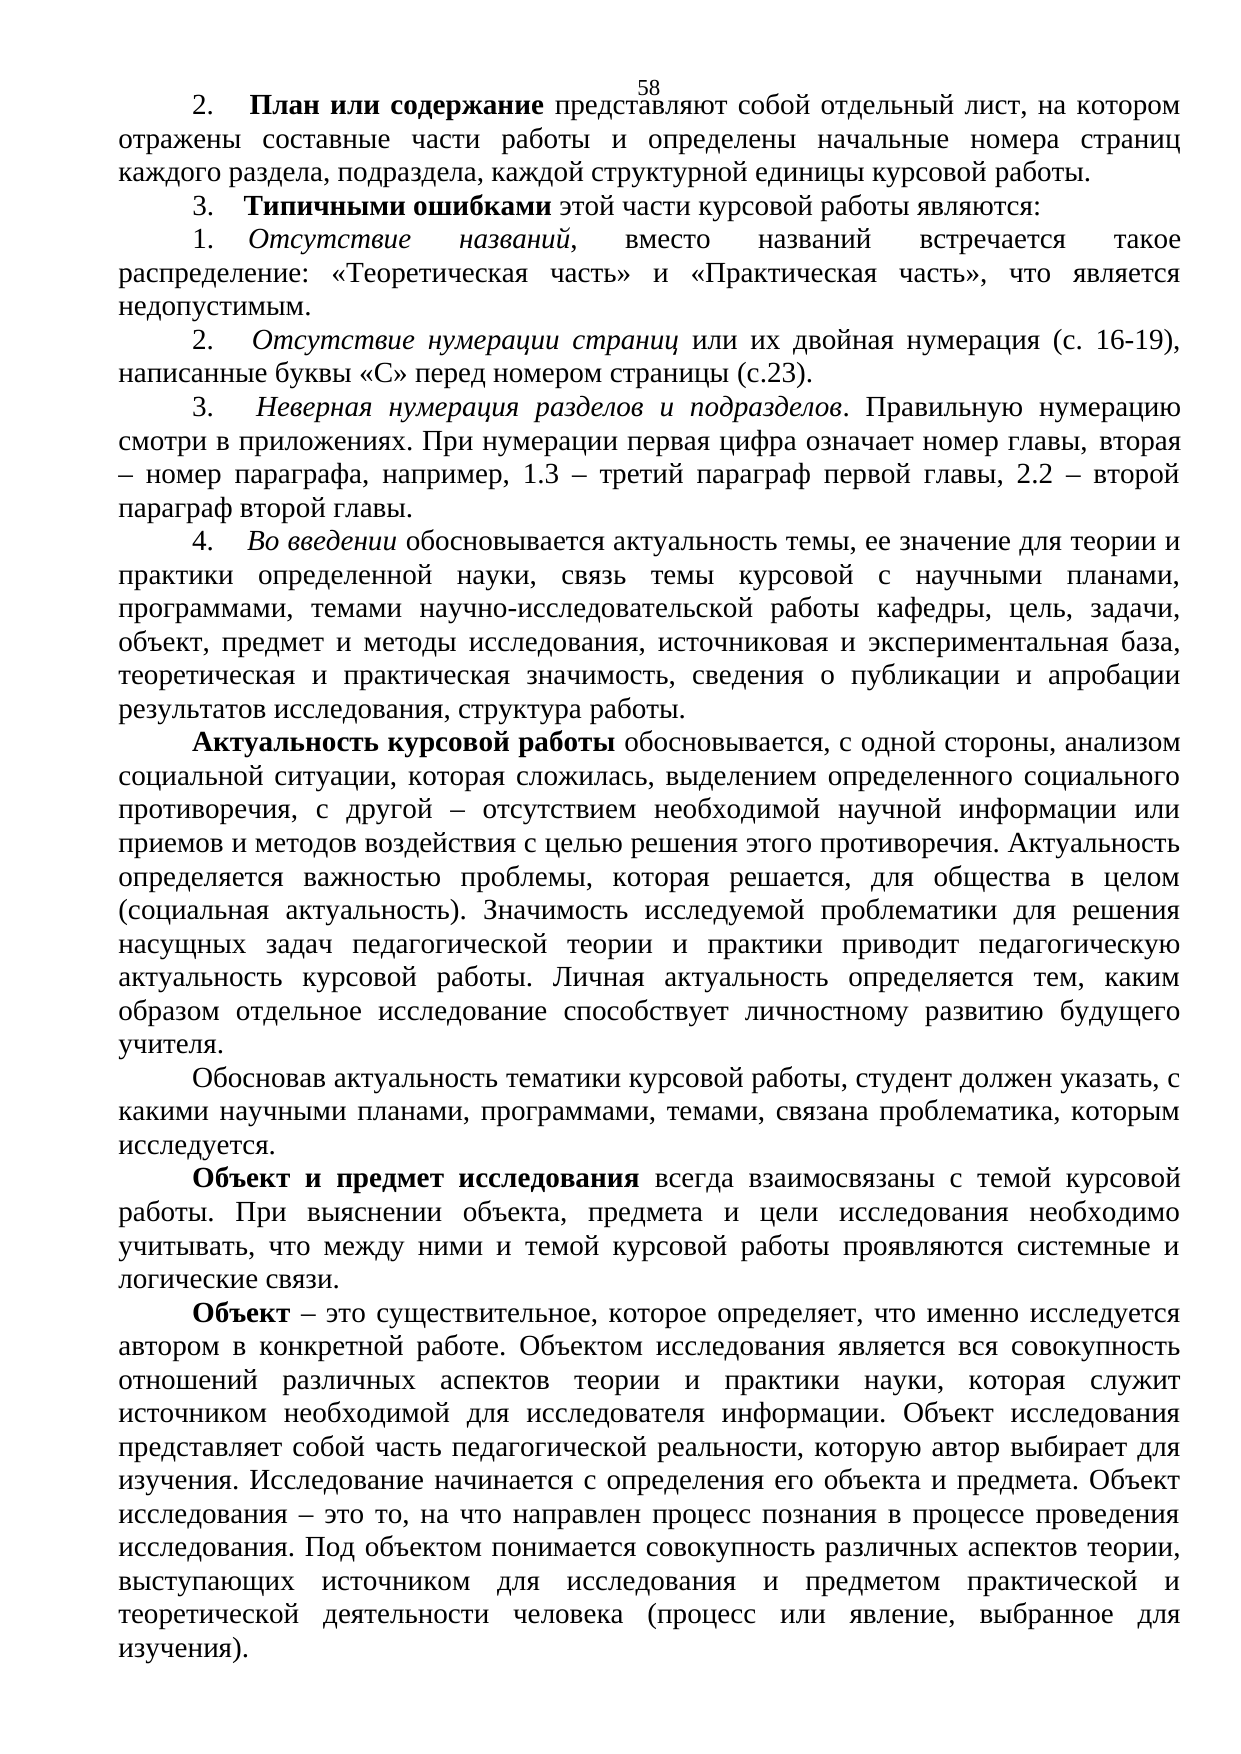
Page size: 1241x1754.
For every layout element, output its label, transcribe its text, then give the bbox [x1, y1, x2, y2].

list Во введении обосновывается актуальность темы, ее значение для теории и практики определенной науки, связь темы курсовой с научными планами, программами, темами научно-исследовательской работы кафедры, цель, задачи, объект, предмет и методы исследования, источниковая и экспериментальная база, теоретическая и практическая значимость, сведения о публикации и апробации результатов исследования, структура работы. [118, 523, 1181, 724]
list План или содержание представляют собой отдельный лист, на котором отражены составные части работы и определены начальные номера страниц каждого раздела, подраздела, каждой структурной единицы курсовой работы. [118, 87, 1181, 188]
text Объект и предмет исследования всегда взаимосвязаны с темой курсовой работы. При выяснении объекта, предмета и цели исследования необходимо учитывать, что между ними и темой курсовой работы проявляются системные и логические связи. [118, 1161, 1181, 1295]
text Актуальность курсовой работы обосновывается, с одной стороны, анализом социальной ситуации, которая сложилась, выделением определенного социального противоречия, с другой – отсутствием необходимой научной информации или приемов и методов воздействия с целью решения этого противоречия. Актуальность определяется важностью проблемы, которая решается, для общества в целом (социальная актуальность). Значимость исследуемой проблематики для решения насущных задач педагогической теории и практики приводит педагогическую актуальность курсовой работы. Личная актуальность определяется тем, каким образом отдельное исследование способствует личностному развитию будущего учителя. [118, 724, 1181, 1060]
list Типичными ошибками этой части курсовой работы являются: [118, 188, 1181, 221]
list Отсутствие нумерации страниц или их двойная нумерация (с. 16-19), написанные буквы «С» перед номером страницы (с.23). [118, 322, 1181, 389]
text Объект – это существительное, которое определяет, что именно исследуется автором в конкретной работе. Объектом исследования является вся совокупность отношений различных аспектов теории и практики науки, которая служит источником необходимой для исследователя информации. Объект исследования представляет собой часть педагогической реальности, которую автор выбирает для изучения. Исследование начинается с определения его объекта и предмета. Объект исследования – это то, на что направлен процесс познания в процессе проведения исследования. Под объектом понимается совокупность различных аспектов теории, выступающих источником для исследования и предметом практической и теоретической деятельности человека (процесс или явление, выбранное для изучения). [118, 1295, 1181, 1664]
text Обосновав актуальность тематики курсовой работы, студент должен указать, с какими научными планами, программами, темами, связана проблематика, которым исследуется. [118, 1060, 1181, 1161]
list Отсутствие названий, вместо названий встречается такое распределение: «Теоретическая часть» и «Практическая часть», что является недопустимым. [118, 221, 1181, 322]
list Неверная нумерация разделов и подразделов. Правильную нумерацию смотри в приложениях. При нумерации первая цифра означает номер главы, вторая – номер параграфа, например, 1.3 – третий параграф первой главы, 2.2 – второй параграф второй главы. [118, 389, 1181, 523]
